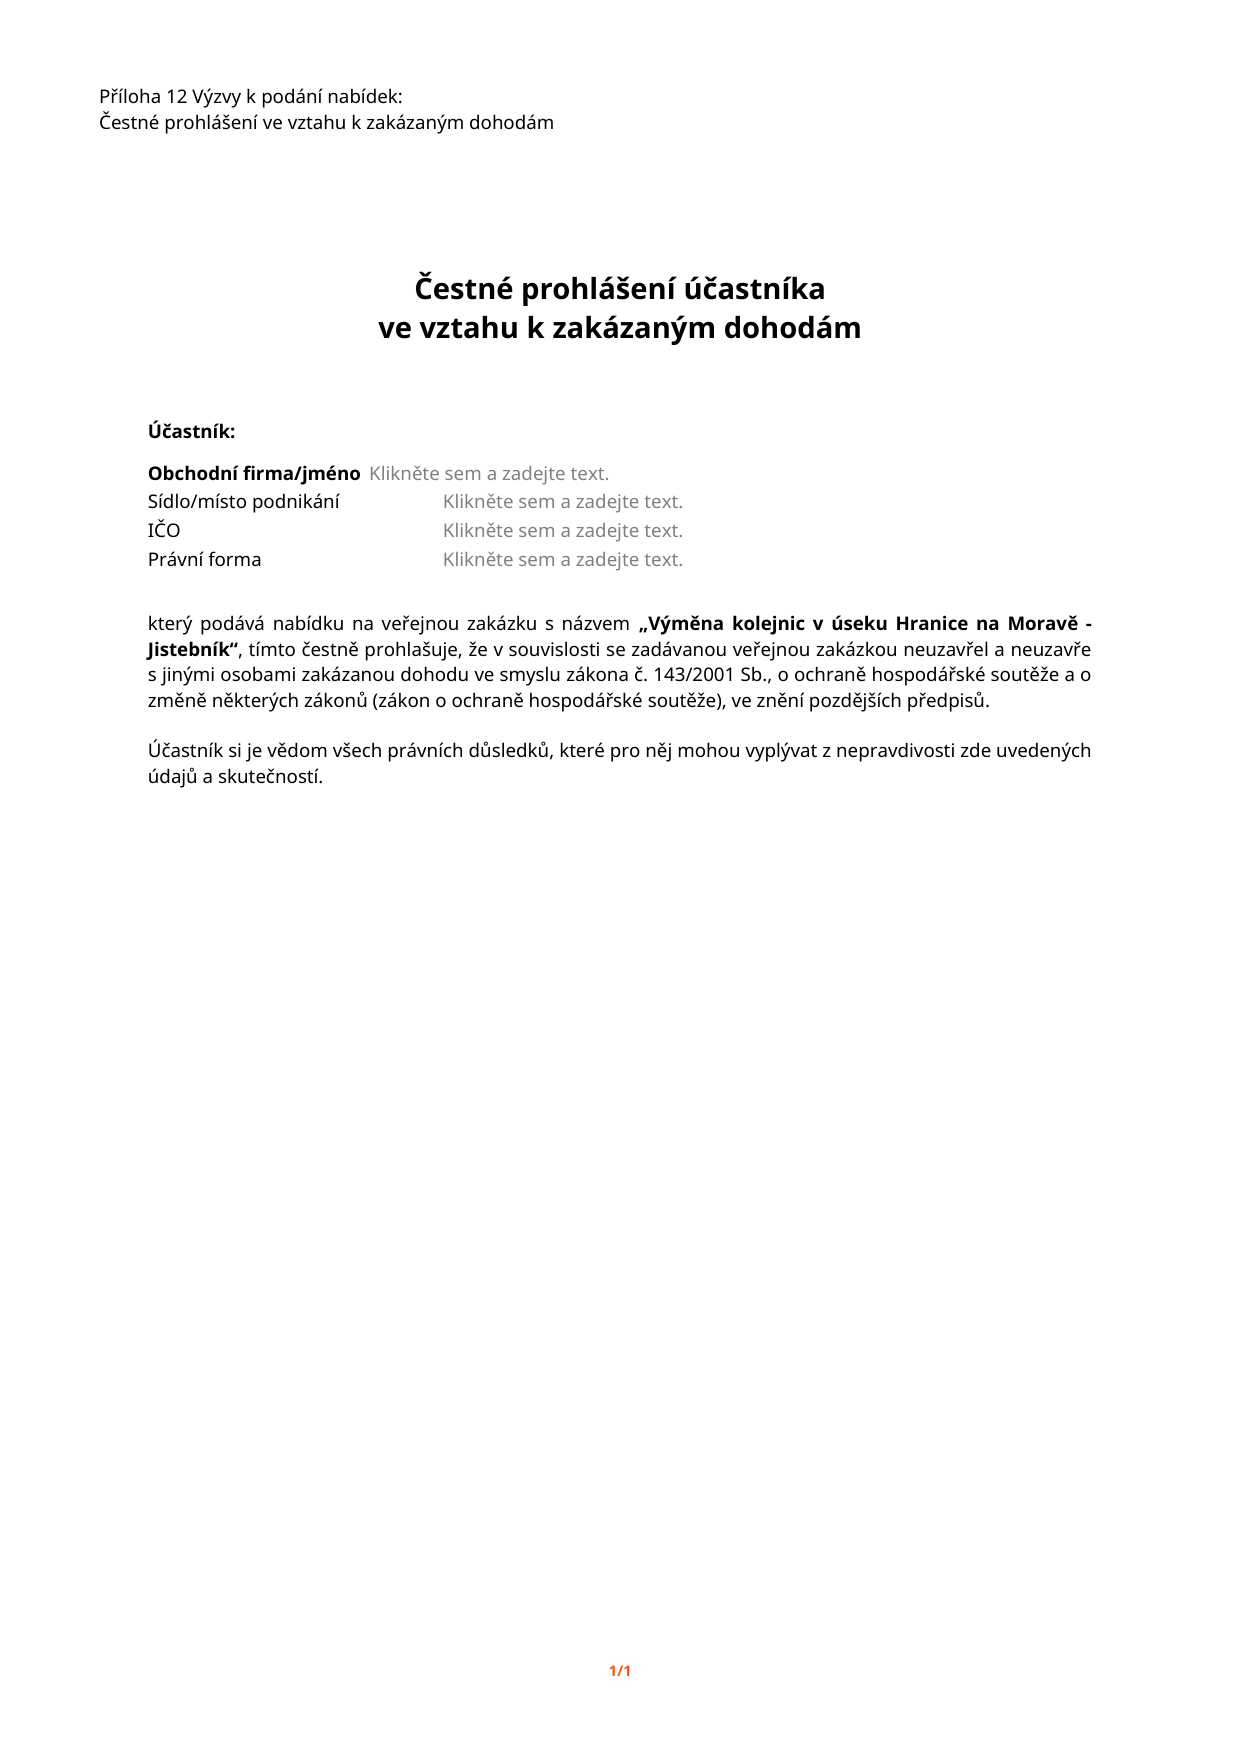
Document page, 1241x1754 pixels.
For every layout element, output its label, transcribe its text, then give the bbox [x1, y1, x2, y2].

text Sídlo/místo podnikání [148, 486, 1093, 515]
text ve vztahu k zakázaným dohodám [148, 308, 1093, 347]
text IČO [148, 515, 1093, 544]
text Účastník si je vědom všech právních důsledků, které pro něj mohou vyplývat z nepravdivosti zde uvedených údajů a skutečností. [148, 738, 1093, 789]
text který podává nabídku na veřejnou zakázku s názvem „Výměna kolejnic v úseku Hranice na Moravě - Jistebník“, tímto čestně prohlašuje, že v souvislosti se zadávanou veřejnou zakázkou neuzavřel a neuzavře s jinými osobami zakázanou dohodu ve smyslu zákona č. 143/2001 Sb., o ochraně hospodářské soutěže a o změně některých zákonů (zákon o ochraně hospodářské soutěže), ve znění pozdějších předpisů. [148, 611, 1093, 713]
text Účastník: [148, 413, 1093, 444]
text Obchodní firma/jméno [148, 457, 1093, 486]
title Čestné prohlášení účastníka [148, 268, 1093, 308]
text Právní forma [148, 544, 1093, 573]
